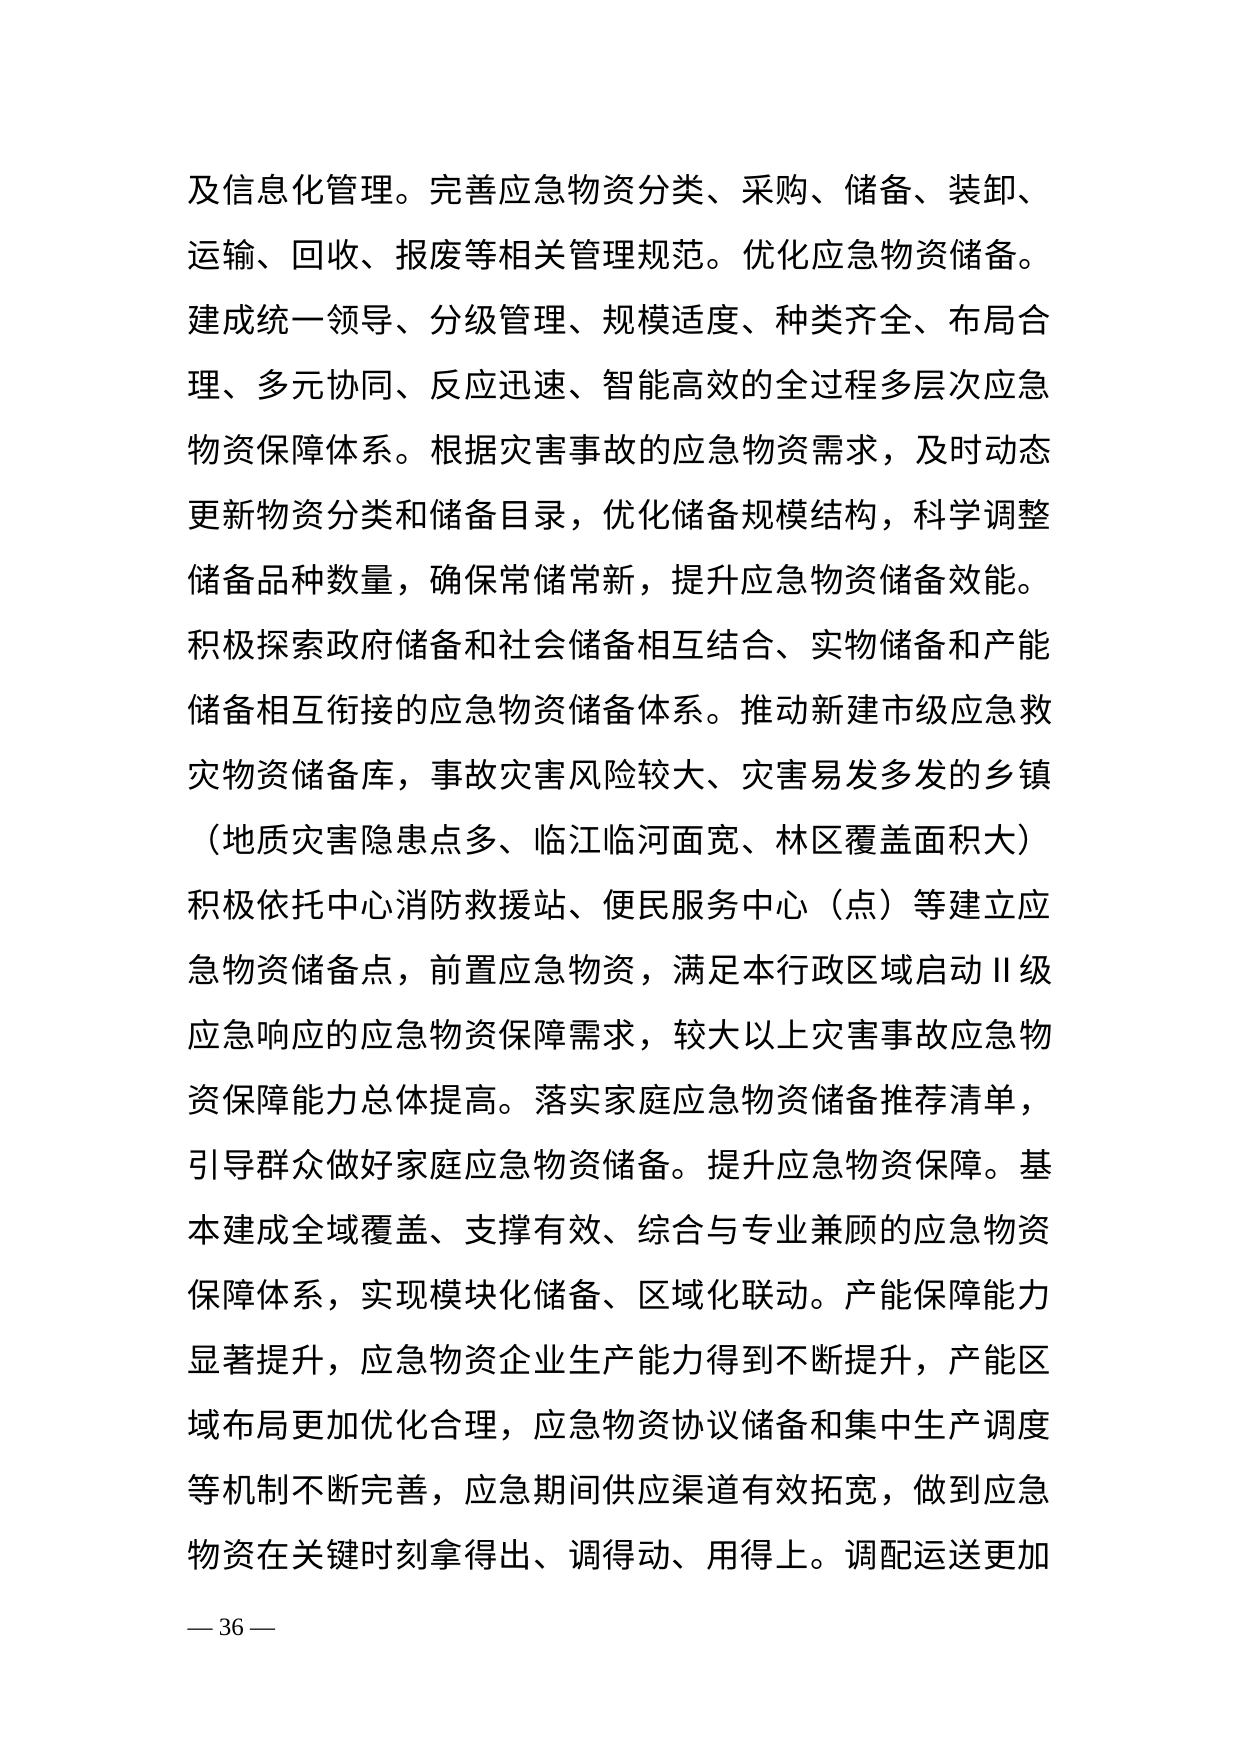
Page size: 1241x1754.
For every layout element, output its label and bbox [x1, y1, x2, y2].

text [187, 155, 1053, 1585]
